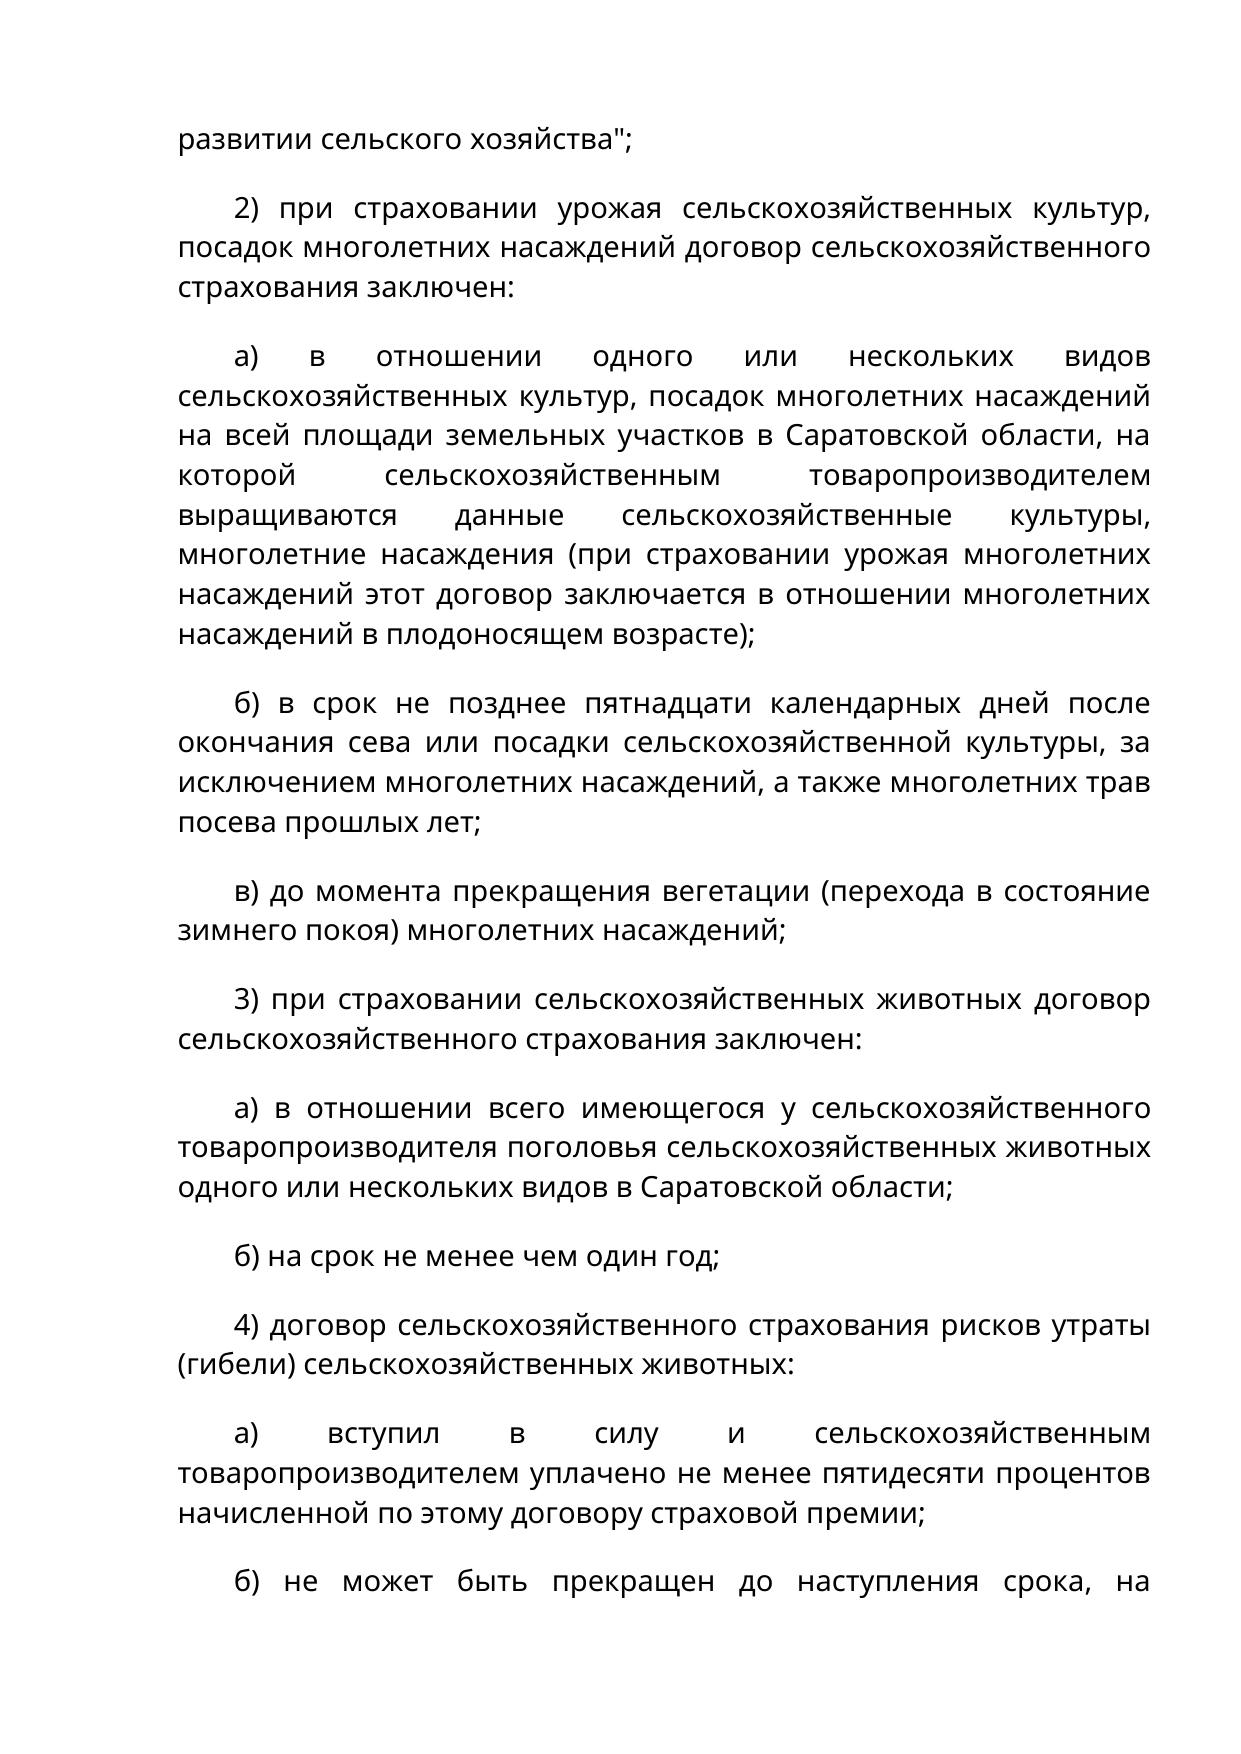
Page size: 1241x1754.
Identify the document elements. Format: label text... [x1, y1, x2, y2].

text 3) при страховании сельскохозяйственных животных договор сельскохозяйственного страхования заключен: [177, 978, 1152, 1058]
text б) на срок не менее чем один год; [177, 1235, 1152, 1275]
text а) в отношении одного или нескольких видов сельскохозяйственных культур, посадок многолетних насаждений на всей площади земельных участков в Саратовской области, на которой сельскохозяйственным товаропроизводителем выращиваются данные сельскохозяйственные культуры, многолетние насаждения (при страховании урожая многолетних насаждений этот договор заключается в отношении многолетних насаждений в плодоносящем возрасте); [177, 335, 1152, 653]
text а) в отношении всего имеющегося у сельскохозяйственного товаропроизводителя поголовья сельскохозяйственных животных одного или нескольких видов в Саратовской области; [177, 1087, 1152, 1206]
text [177, 1561, 1152, 1600]
text а) вступил в силу и сельскохозяйственным товаропроизводителем уплачено не менее пятидесяти процентов начисленной по этому договору страховой премии; [177, 1412, 1152, 1532]
text 2) при страховании урожая сельскохозяйственных культур, посадок многолетних насаждений договор сельскохозяйственного страхования заключен: [177, 187, 1152, 306]
text в) до момента прекращения вегетации (перехода в состояние зимнего покоя) многолетних насаждений; [177, 870, 1152, 949]
text 4) договор сельскохозяйственного страхования рисков утраты (гибели) сельскохозяйственных животных: [177, 1304, 1152, 1383]
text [177, 118, 1152, 158]
text б) в срок не позднее пятнадцати календарных дней после окончания сева или посадки сельскохозяйственной культуры, за исключением многолетних насаждений, а также многолетних трав посева прошлых лет; [177, 682, 1152, 841]
